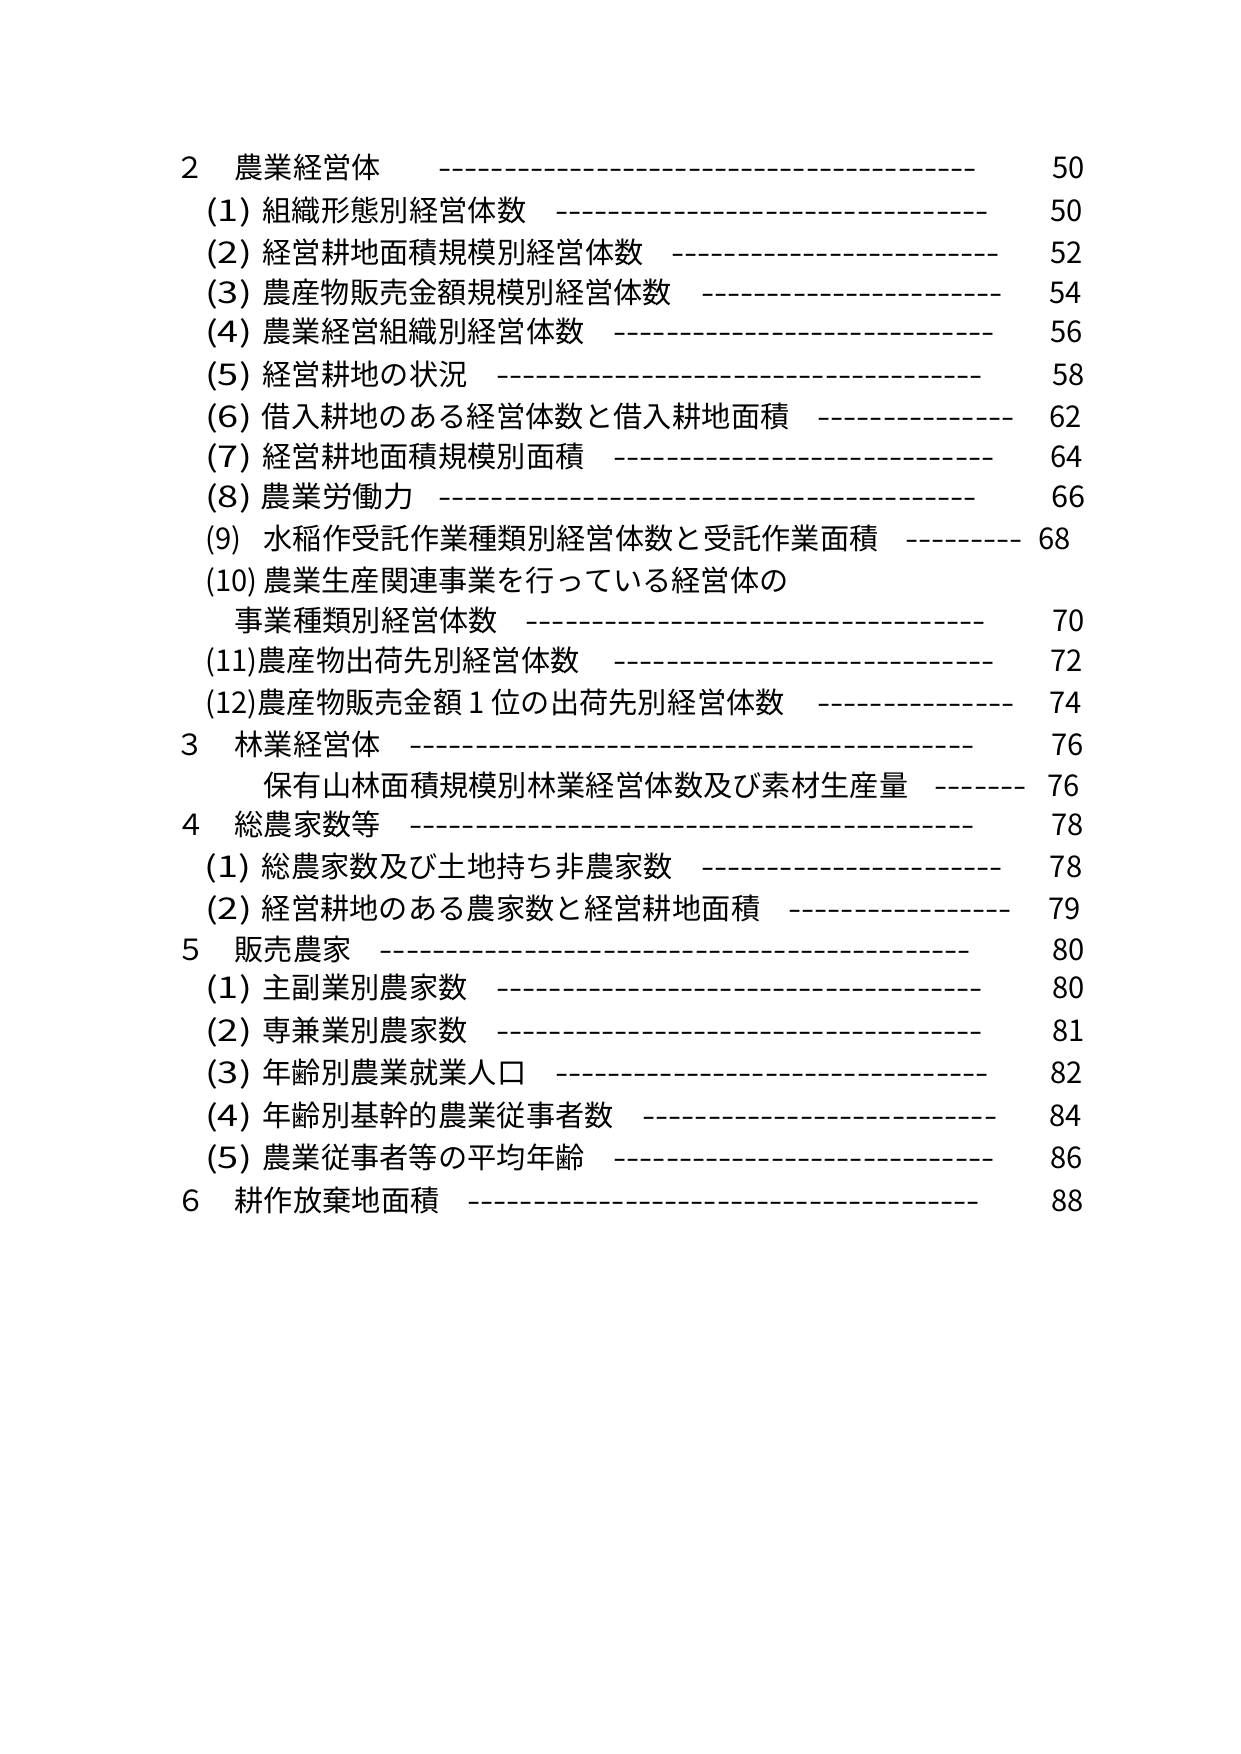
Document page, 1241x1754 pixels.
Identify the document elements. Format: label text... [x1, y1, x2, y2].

text 保有山林面積規模別林業経営体数及び素材生産量 ------- 76 [263, 765, 1163, 804]
text (2) 専兼業別農家数 ------------------------------------- 81 [205, 1007, 1163, 1049]
text (1) 組織形態別経営体数 --------------------------------- 50 [205, 187, 1163, 229]
text (3) 農産物販売金額規模別経営体数 ----------------------- 54 [205, 273, 1163, 312]
text (5) 農業従事者等の平均年齢 ----------------------------- 86 [205, 1135, 1163, 1177]
text ２ 農業経営体 ----------------------------------------- 50 [176, 144, 1163, 187]
list 水稲作受託作業種類別経営体数と受託作業面積 --------- 68 [205, 515, 1163, 557]
text (1) 総農家数及び土地持ち非農家数 ----------------------- 78 [204, 843, 1163, 886]
text ５ 販売農家 --------------------------------------------- 80 [176, 929, 1163, 968]
text (4) 年齢別基幹的農業従事者数 --------------------------- 84 [205, 1093, 1163, 1135]
text ６ 耕作放棄地面積 --------------------------------------- 88 [176, 1178, 1163, 1220]
text (4) 農業経営組織別経営体数 ----------------------------- 56 [205, 312, 1163, 351]
text (12)農産物販売金額 1 位の出荷先別経営体数 --------------- 74 [205, 679, 1163, 721]
text (6) 借入耕地のある経営体数と借入耕地面積 --------------- 62 [205, 394, 1163, 436]
text (11)農産物出荷先別経営体数 ----------------------------- 72 [205, 640, 1163, 679]
text (2) 経営耕地のある農家数と経営耕地面積 ----------------- 79 [205, 886, 1163, 928]
text ４ 総農家数等 ------------------------------------------- 78 [176, 804, 1163, 843]
text (7) 経営耕地面積規模別面積 ----------------------------- 64 [205, 437, 1163, 476]
text 事業種類別経営体数 ----------------------------------- 70 [234, 601, 1163, 640]
text (1) 主副業別農家数 ------------------------------------- 80 [205, 968, 1163, 1007]
text (8) 農業労働力 ----------------------------------------- 66 [205, 476, 1163, 515]
text (3) 年齢別農業就業人口 --------------------------------- 82 [205, 1050, 1163, 1092]
text (2) 経営耕地面積規模別経営体数 ------------------------- 52 [205, 230, 1163, 272]
text ３ 林業経営体 ------------------------------------------- 76 [176, 722, 1163, 764]
text (5) 経営耕地の状況 ------------------------------------- 58 [205, 351, 1163, 393]
list 農業生産関連事業を行っている経営体の [205, 558, 1163, 600]
